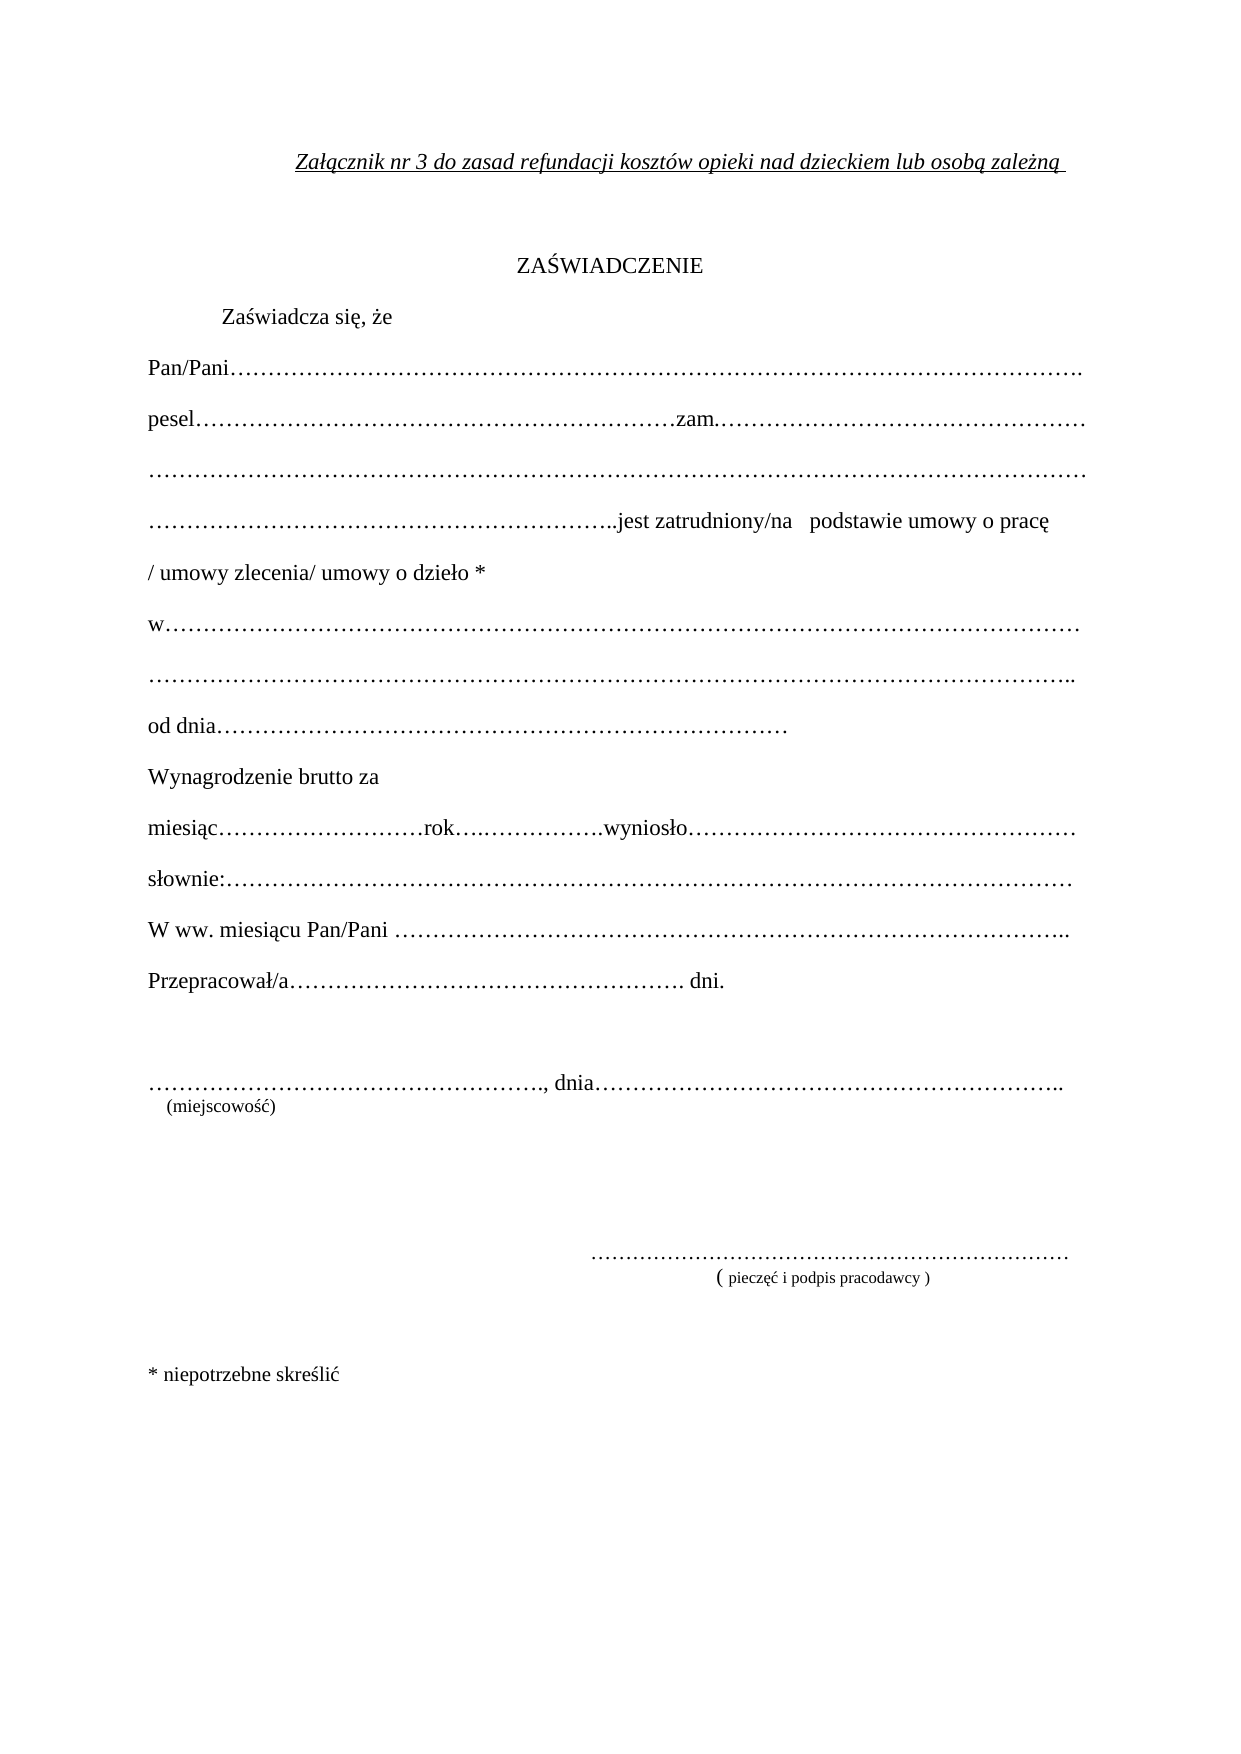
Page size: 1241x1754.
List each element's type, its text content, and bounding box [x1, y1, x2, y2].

text ………………………………………………………………………………………………………….. [148, 661, 1092, 687]
text …………………………………………………………………………………………………………… [148, 457, 1092, 483]
text pesel………………………………………………………zam.………………………………………… [148, 406, 1092, 432]
text / umowy zlecenia/ umowy o dzieło * [148, 559, 1092, 585]
text (miejscowość) [148, 1095, 1092, 1117]
text Wynagrodzenie brutto za [148, 763, 1092, 789]
text W ww. miesiącu Pan/Pani …………………………………………………………………………….. [148, 916, 1092, 942]
text ZAŚWIADCZENIE [148, 252, 1092, 278]
text słownie:………………………………………………………………………………………………… [148, 865, 1092, 891]
text ……………………………………………., dnia…………………………………………………….. [148, 1069, 1092, 1095]
text Przepracował/a……………………………………………. dni. [148, 967, 1092, 993]
text …………………………………………………………… ( pieczęć i podpis pracodawcy ) [148, 1192, 1092, 1312]
text Zaświadcza się, że [148, 303, 1092, 330]
text Pan/Pani…………………………………………………………………………………………………. [148, 354, 1092, 381]
text ……………………………………………………..jest zatrudniony/na podstawie umowy o pracę [148, 508, 1092, 534]
text od dnia………………………………………………………………… [148, 712, 1092, 738]
text miesiąc………………………rok….…………….wyniosło…………………………………………… [148, 814, 1092, 840]
text Załącznik nr 3 do zasad refundacji kosztów opieki nad dzieckiem lub osobą zależną [148, 148, 1092, 174]
text w………………………………………………………………………………………………………… [148, 610, 1092, 636]
text * niepotrzebne skreślić [148, 1361, 1092, 1386]
